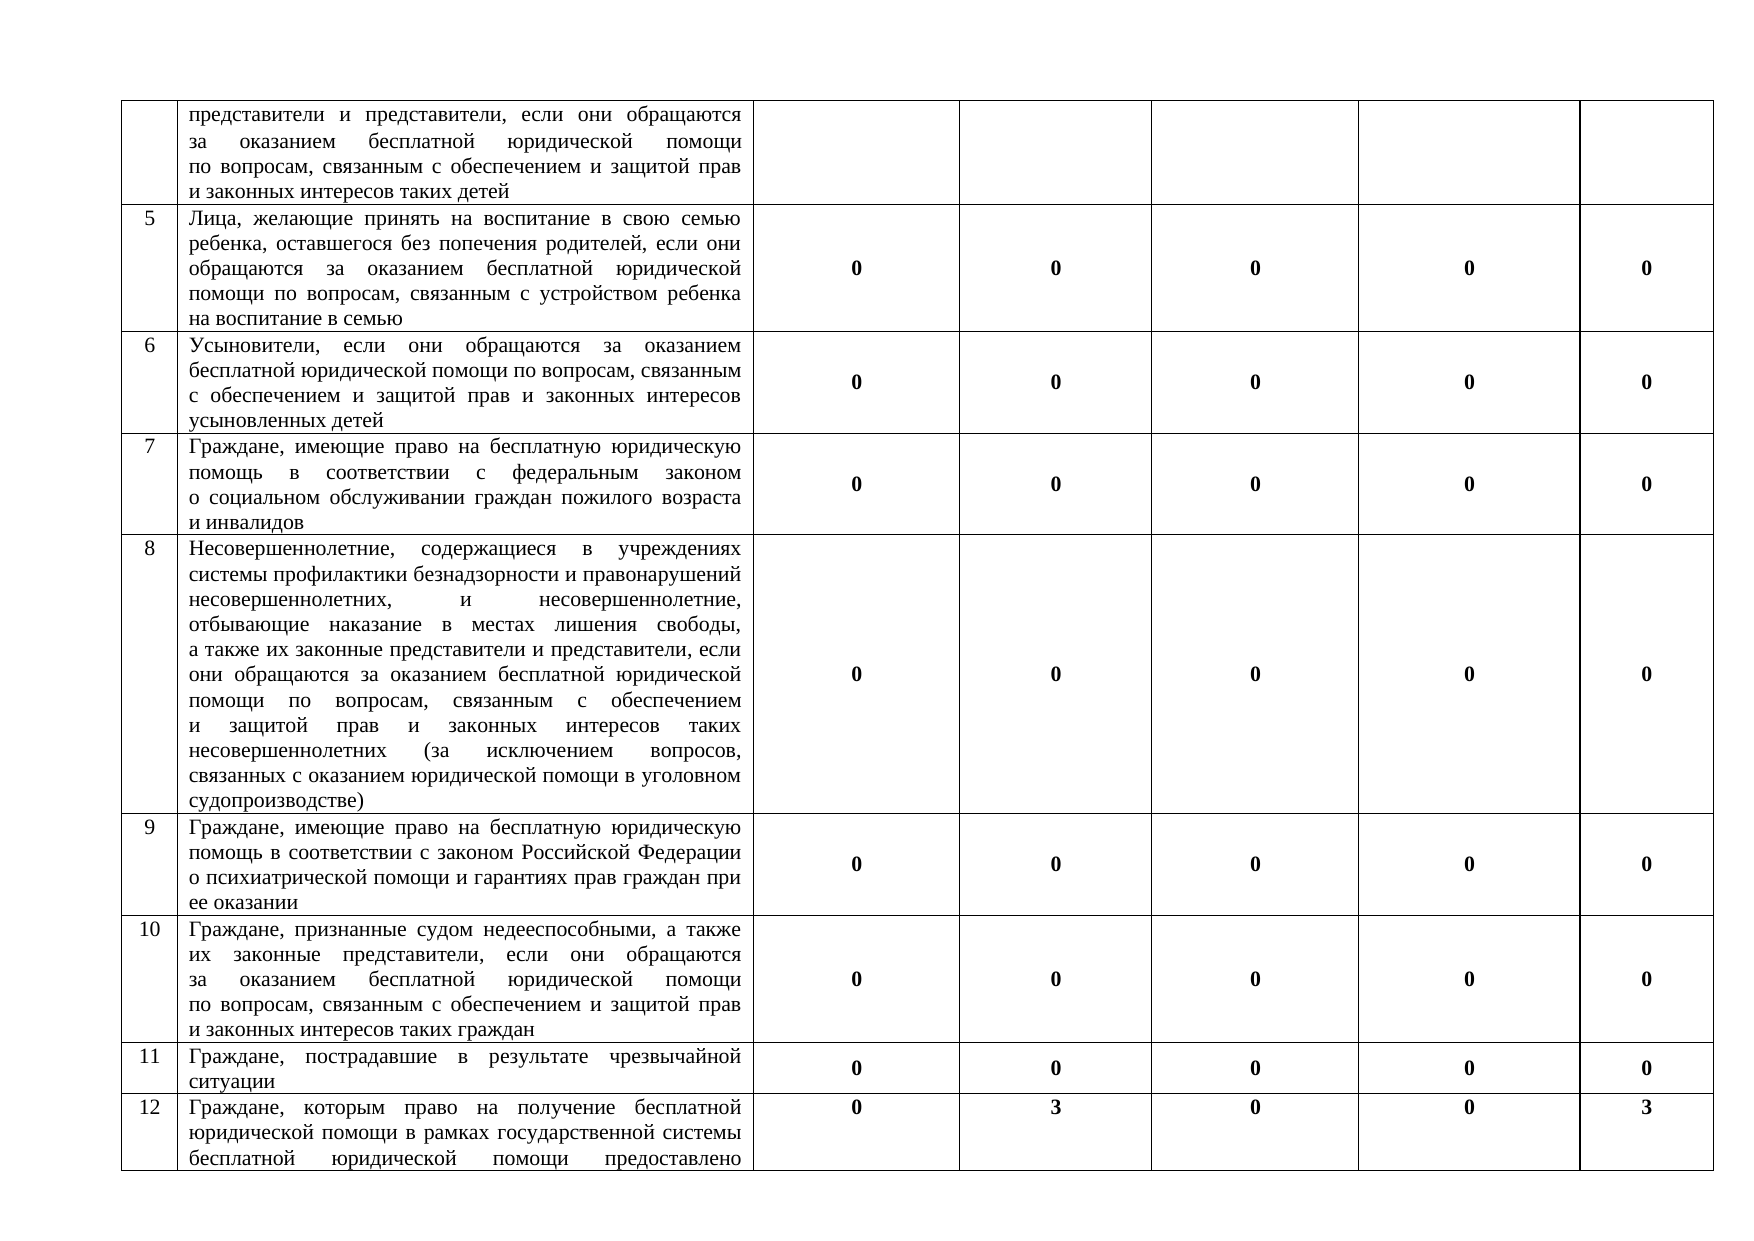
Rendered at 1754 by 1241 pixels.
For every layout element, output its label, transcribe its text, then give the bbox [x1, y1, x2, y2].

table_cell 11 [122, 1043, 177, 1093]
table_cell Усыновители, если они обращаются за оказанием бесплатной юридической помощи по вопросам, связанным с обеспечением и защитой прав и законных интересов усыновленных детей [178, 332, 753, 432]
table_cell 0 [960, 814, 1151, 914]
table_cell 0 [754, 101, 959, 203]
table_cell 0 [960, 535, 1151, 813]
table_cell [178, 101, 753, 203]
table_cell 0 [960, 205, 1151, 331]
table_cell 0 [1359, 1043, 1579, 1093]
table_cell 12 [122, 1094, 177, 1170]
table_cell 0 [1152, 814, 1358, 914]
table_cell 0 [754, 535, 959, 813]
table_cell 1 [1581, 101, 1713, 203]
table_cell Граждане, пострадавшие в результате чрезвычайной ситуации [178, 1043, 753, 1093]
table_cell 0 [1359, 1094, 1579, 1170]
table_cell 0 [1359, 205, 1579, 331]
table_cell 4 [122, 101, 177, 203]
table_cell 0 [1581, 205, 1713, 331]
table_cell Несовершеннолетние, содержащиеся в учреждениях системы профилактики безнадзорности и правонарушений несовершеннолетних, и несовершеннолетние, отбывающие наказание в местах лишения свободы, а также их законные представители и представители, если они обращаются за оказанием бесплатной юридической помощи по вопросам, связанным с обеспечением и защитой прав и законных интересов таких несовершеннолетних (за исключением вопросов, связанных с оказанием юридической помощи в уголовном судопроизводстве) [178, 535, 753, 813]
table_cell 0 [754, 205, 959, 331]
table_cell 0 [754, 1043, 959, 1093]
table_cell 0 [1581, 332, 1713, 432]
table_cell 0 [754, 332, 959, 432]
table_cell 0 [1581, 434, 1713, 534]
table_cell 0 [1152, 205, 1358, 331]
table_cell 5 [122, 205, 177, 331]
table_cell Граждане, имеющие право на бесплатную юридическую помощь в соответствии с законом Российской Федерации о психиатрической помощи и гарантиях прав граждан при ее оказании [178, 814, 753, 914]
table_cell 0 [754, 916, 959, 1042]
table_cell 1 [960, 101, 1151, 203]
table_cell 0 [754, 434, 959, 534]
table_cell 0 [1152, 101, 1358, 203]
table_cell 0 [1152, 332, 1358, 432]
table_cell 10 [122, 916, 177, 1042]
table_cell 0 [1581, 535, 1713, 813]
table_cell 0 [960, 916, 1151, 1042]
table_cell 0 [960, 434, 1151, 534]
table_cell Лица, желающие принять на воспитание в свою семью ребенка, оставшегося без попечения родителей, если они обращаются за оказанием бесплатной юридической помощи по вопросам, связанным с устройством ребенка на воспитание в семью [178, 205, 753, 331]
table_cell 0 [1152, 1094, 1358, 1170]
table_cell 7 [122, 434, 177, 534]
table_cell 0 [754, 1094, 959, 1170]
table_cell 9 [122, 814, 177, 914]
table_cell 0 [1359, 814, 1579, 914]
table_cell 0 [1152, 535, 1358, 813]
table_cell 8 [122, 535, 177, 813]
table_cell 0 [1359, 535, 1579, 813]
table_cell 0 [1581, 1043, 1713, 1093]
table_cell Граждане, признанные судом недееспособными, а также их законные представители, если они обращаются за оказанием бесплатной юридической помощи по вопросам, связанным с обеспечением и защитой прав и законных интересов таких граждан [178, 916, 753, 1042]
table_cell 0 [960, 1043, 1151, 1093]
table_cell 3 [1581, 1094, 1713, 1170]
table_cell 0 [1152, 1043, 1358, 1093]
table_cell 0 [754, 814, 959, 914]
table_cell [178, 1094, 753, 1170]
table_cell 0 [1581, 814, 1713, 914]
table_cell 0 [1359, 916, 1579, 1042]
table_cell 0 [1581, 916, 1713, 1042]
table_cell 0 [960, 332, 1151, 432]
table_cell Граждане, имеющие право на бесплатную юридическую помощь в соответствии с федеральным законом о социальном обслуживании граждан пожилого возраста и инвалидов [178, 434, 753, 534]
table_cell 0 [1152, 434, 1358, 534]
table_cell 0 [1359, 101, 1579, 203]
table_cell 0 [1152, 916, 1358, 1042]
table_cell 0 [1359, 434, 1579, 534]
table_cell 0 [1359, 332, 1579, 432]
table_cell 3 [960, 1094, 1151, 1170]
table_cell 6 [122, 332, 177, 432]
